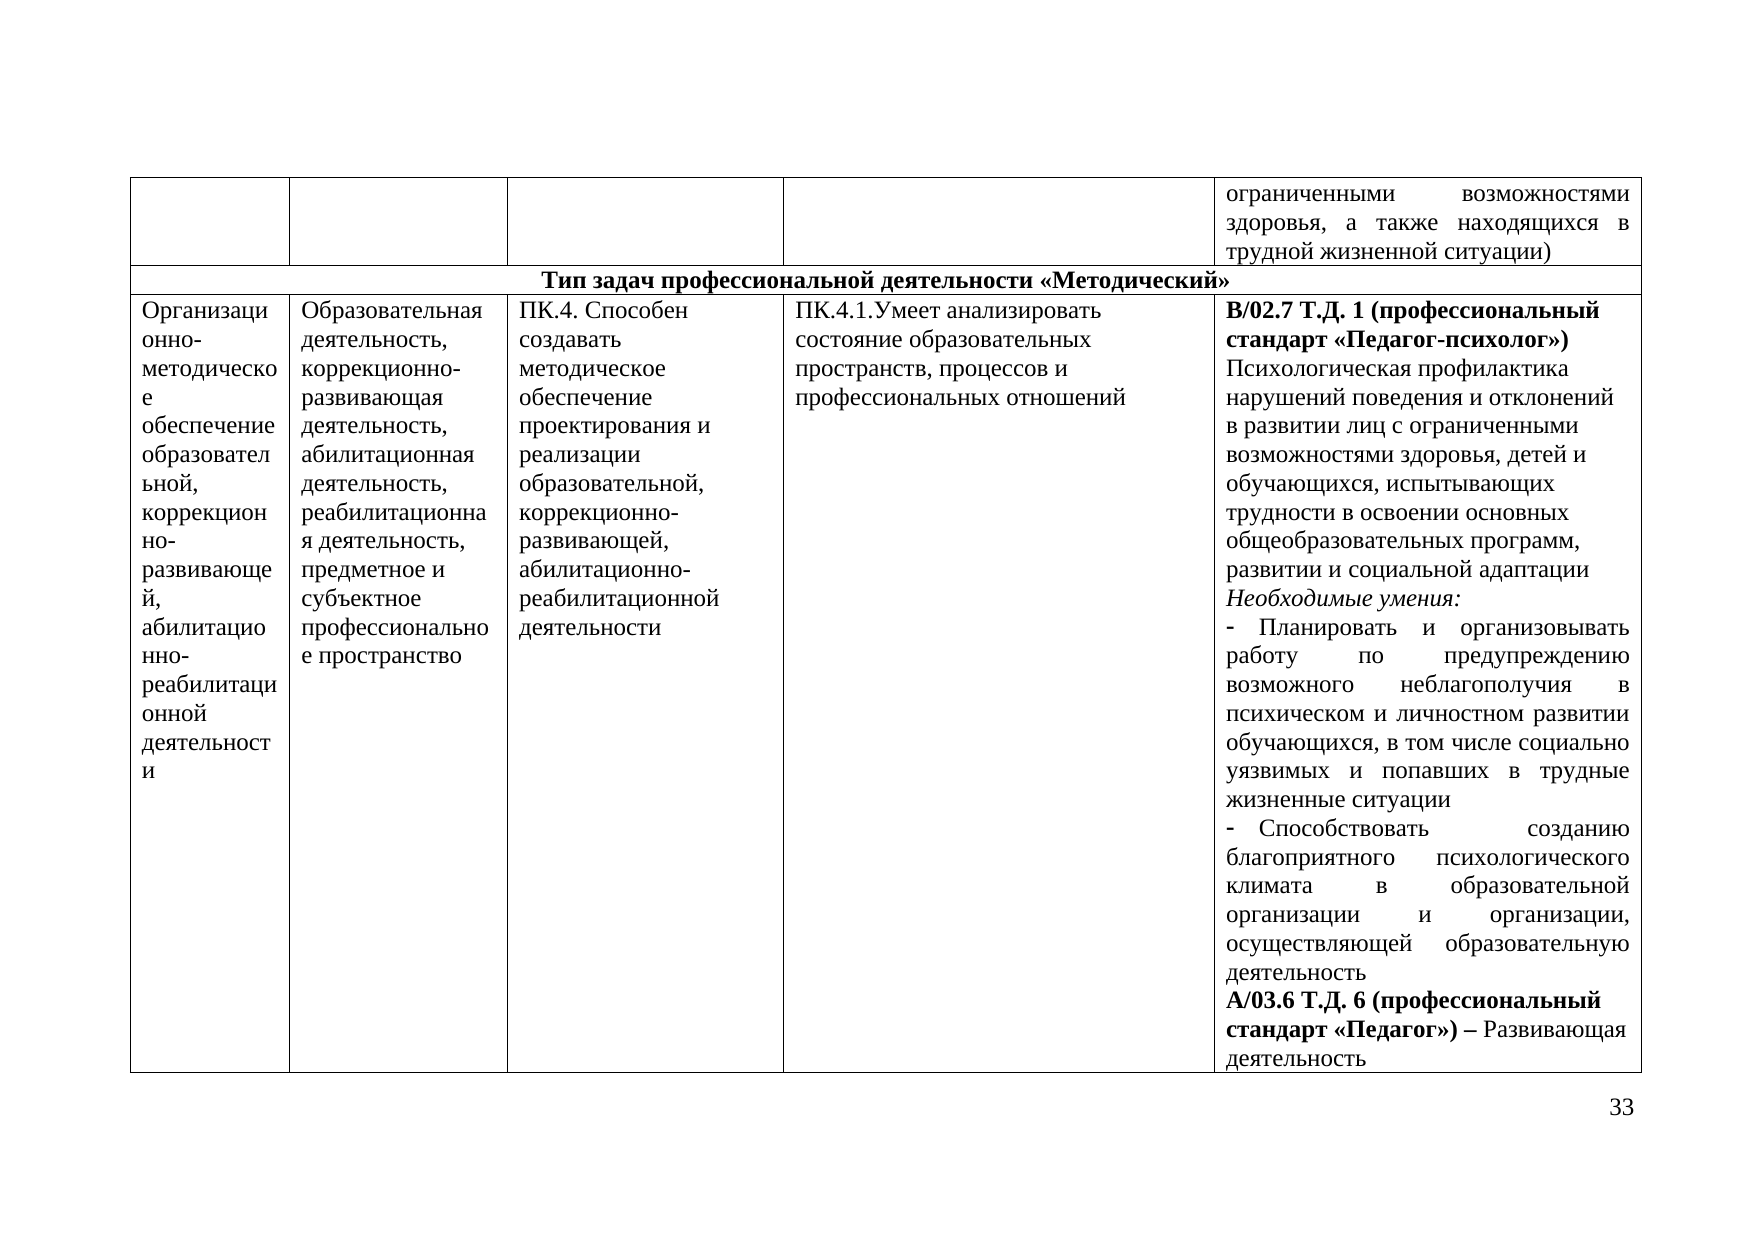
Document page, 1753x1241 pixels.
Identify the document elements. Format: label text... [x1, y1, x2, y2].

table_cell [1215, 295, 1641, 1072]
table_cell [508, 295, 783, 1072]
table_cell [508, 178, 783, 264]
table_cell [784, 295, 1214, 1072]
table_cell [131, 178, 289, 264]
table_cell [784, 178, 1214, 264]
table_cell Тип задач профессиональной деятельности «Методический» [131, 266, 1641, 294]
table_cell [131, 295, 289, 1072]
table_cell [1215, 178, 1641, 264]
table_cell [290, 295, 507, 1072]
table_cell [290, 178, 507, 264]
